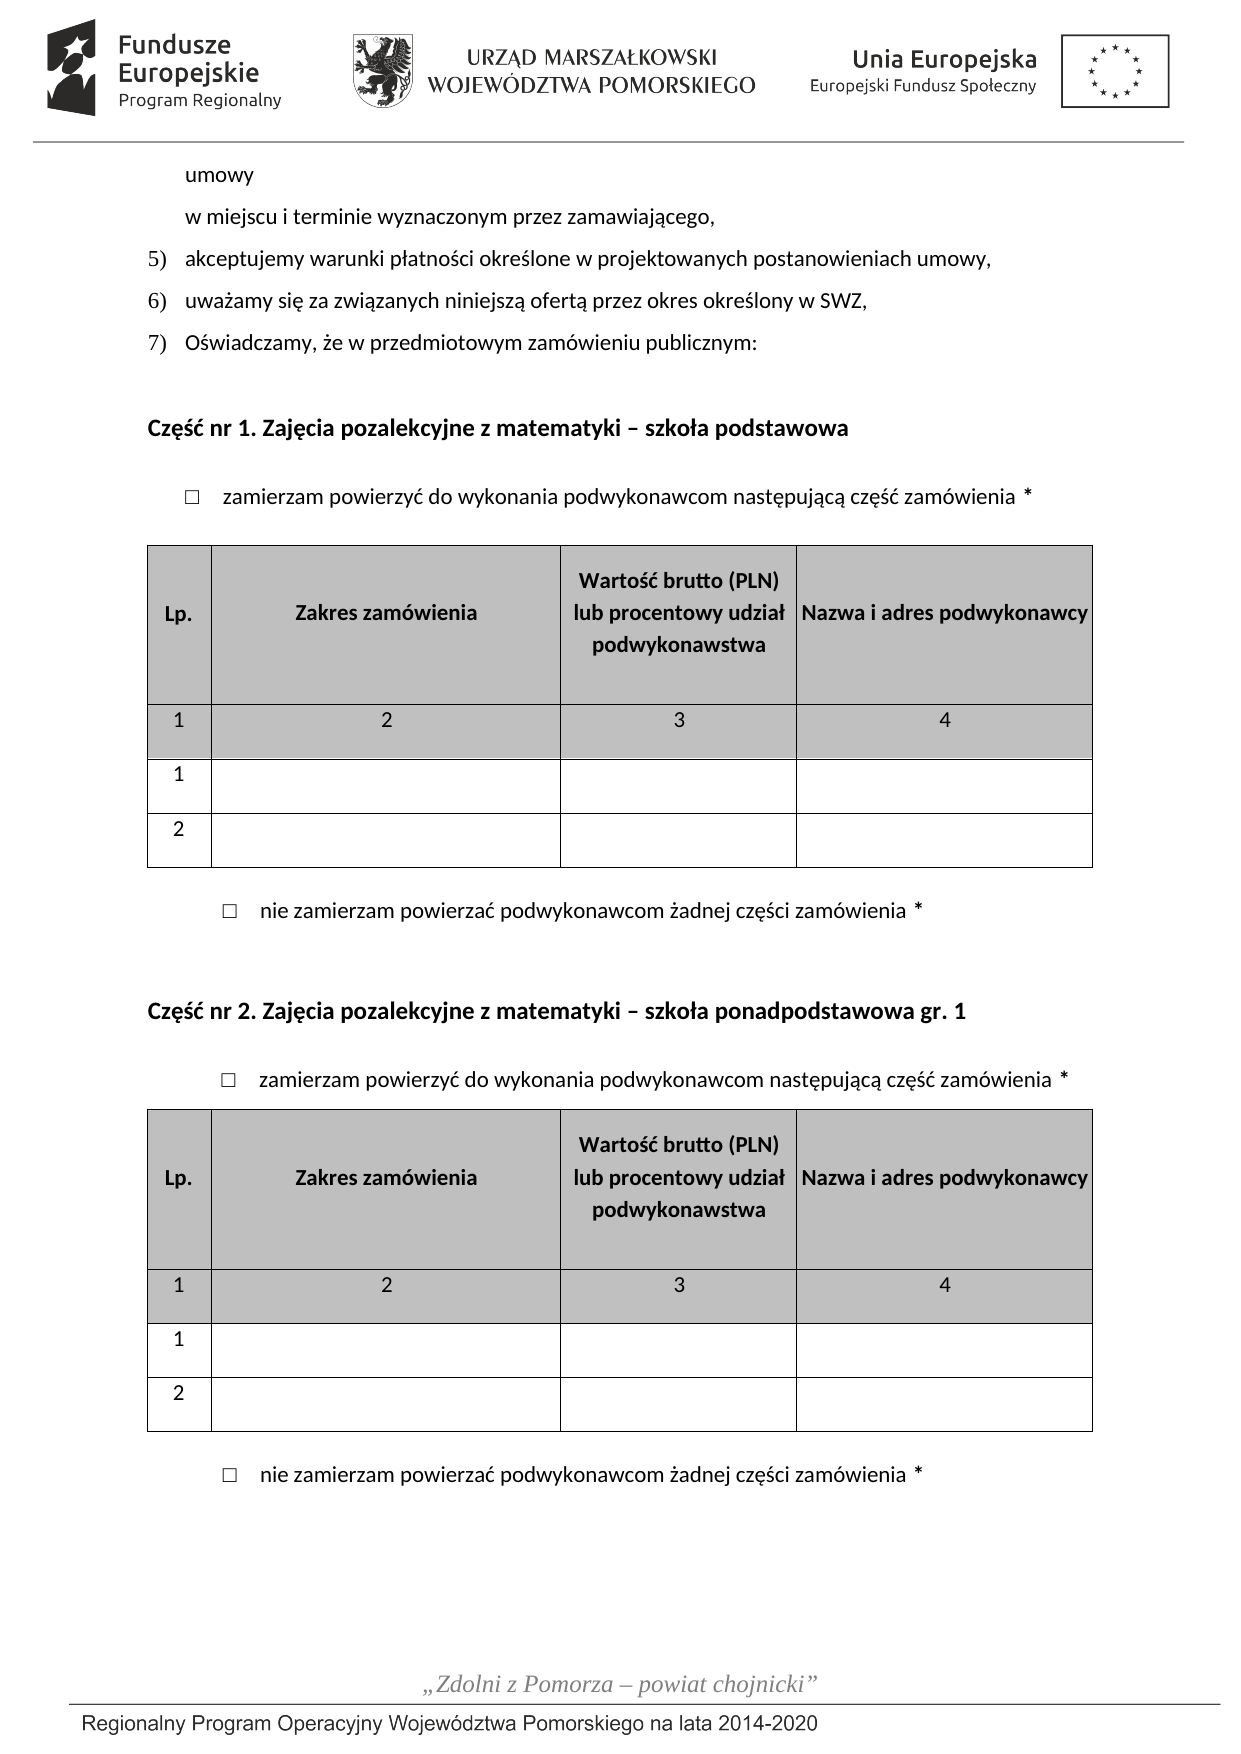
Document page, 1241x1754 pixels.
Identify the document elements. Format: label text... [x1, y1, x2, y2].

list Część nr 2. Zajęcia pozalekcyjne z matematyki – szkoła ponadpodstawowa gr. 1 [148, 995, 1093, 1026]
table_cell [212, 760, 560, 813]
list Część nr 1. Zajęcia pozalekcyjne z matematyki – szkoła podstawowa [148, 412, 1093, 442]
table_cell [797, 1378, 1092, 1431]
list uważamy się za związanych niniejszą ofertą przez okres określony w SWZ, [148, 286, 1093, 314]
table_cell 2 [148, 814, 211, 867]
table_cell [212, 1324, 560, 1377]
table_cell 2 [148, 1378, 211, 1431]
table_cell 2 [212, 705, 560, 758]
table_cell [212, 1378, 560, 1431]
list akceptujemy warunki płatności określone w projektowanych postanowieniach umowy, [148, 244, 1093, 272]
table_header Lp. [148, 1110, 211, 1269]
list zamierzam powierzyć do wykonania podwykonawcom następującą część zamówienia * [185, 482, 1093, 511]
table_cell [797, 1324, 1092, 1377]
list Oświadczamy, że w przedmiotowym zamówieniu publicznym: [148, 328, 1093, 356]
table_header Zakres zamówienia [212, 1110, 560, 1269]
table_header Wartość brutto (PLN) lub procentowy udział podwykonawstwa [561, 1110, 796, 1269]
table_header Nazwa i adres podwykonawcy [797, 546, 1092, 704]
table_header Wartość brutto (PLN) lub procentowy udział podwykonawstwa [561, 546, 796, 704]
table_cell [561, 1378, 796, 1431]
table_cell [212, 814, 560, 867]
table_cell [561, 1324, 796, 1377]
table_cell [797, 814, 1092, 867]
table_cell 1 [148, 1324, 211, 1377]
picture [68, 1703, 1221, 1735]
table_cell 1 [148, 1270, 211, 1323]
table_cell 1 [148, 760, 211, 813]
table_cell 4 [797, 705, 1092, 758]
table_cell [561, 760, 796, 813]
table_cell 1 [148, 705, 211, 758]
picture [32, 18, 1185, 143]
list nie zamierzam powierzać podwykonawcom żadnej części zamówienia * [223, 896, 1093, 925]
table_cell [561, 814, 796, 867]
table_cell 3 [561, 1270, 796, 1323]
table_header Lp. [148, 546, 211, 704]
table_cell 4 [797, 1270, 1092, 1323]
table_header Zakres zamówienia [212, 546, 560, 704]
list zamierzam powierzyć do wykonania podwykonawcom następującą część zamówienia * [221, 1065, 1093, 1094]
table_cell 3 [561, 705, 796, 758]
table_header Nazwa i adres podwykonawcy [797, 1110, 1092, 1269]
table_cell 2 [212, 1270, 560, 1323]
table_cell [797, 760, 1092, 813]
list nie zamierzam powierzać podwykonawcom żadnej części zamówienia * [223, 1460, 1093, 1489]
